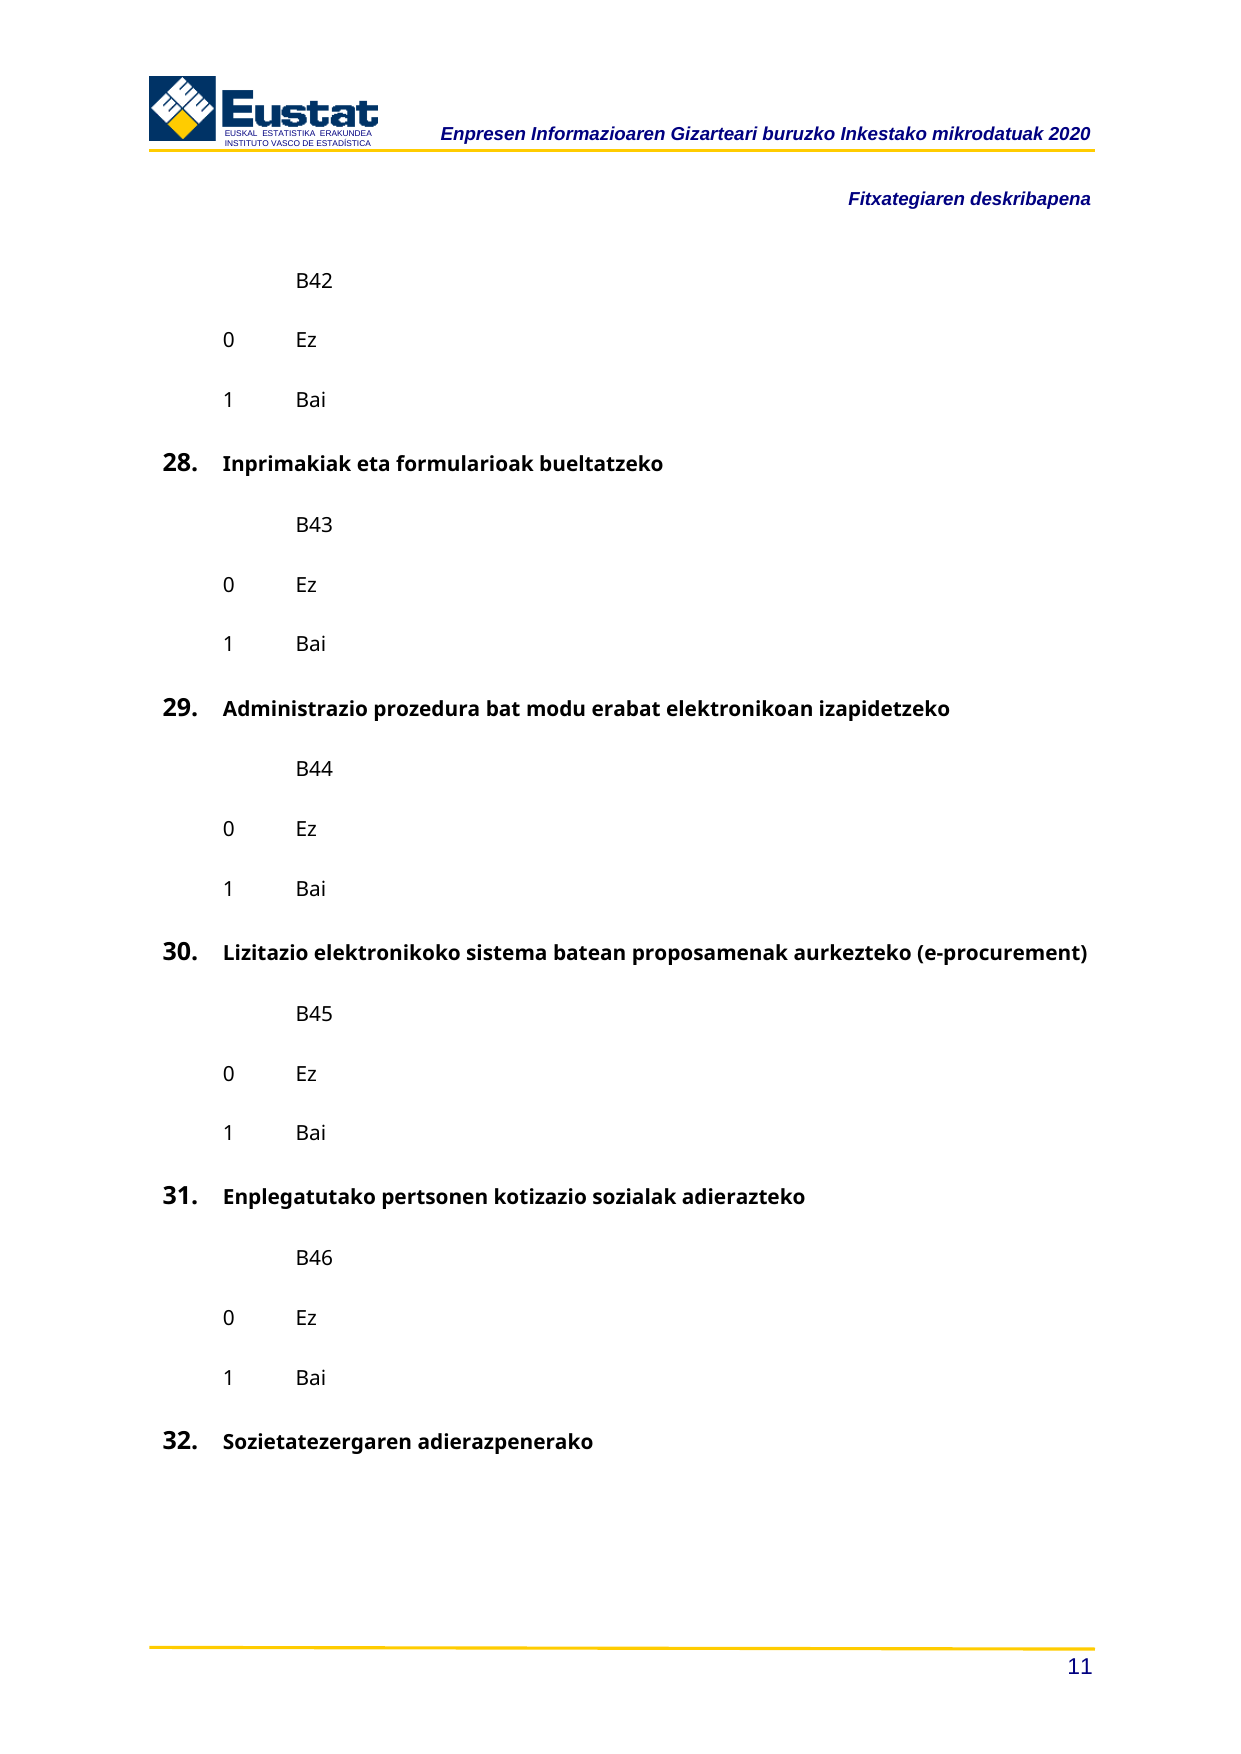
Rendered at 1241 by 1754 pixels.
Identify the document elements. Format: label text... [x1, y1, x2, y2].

list 1 Bai [223, 629, 1092, 658]
list 0 Ez [223, 1303, 1092, 1331]
list Enplegatutako pertsonen kotizazio sozialak adierazteko [162, 1178, 1092, 1212]
list B43 [223, 510, 1092, 539]
list 0 Ez [223, 570, 1092, 598]
list B42 [223, 266, 1092, 294]
list B44 [223, 754, 1092, 783]
picture [149, 76, 378, 141]
list 1 Bai [223, 385, 1092, 414]
list 1 Bai [223, 874, 1092, 902]
list B46 [223, 1243, 1092, 1272]
list Inprimakiak eta formularioak bueltatzeko [162, 445, 1092, 479]
list Lizitazio elektronikoko sistema batean proposamenak aurkezteko (e-procurement) [162, 934, 1092, 968]
list 1 Bai [223, 1363, 1092, 1391]
list Administrazio prozedura bat modu erabat elektronikoan izapidetzeko [162, 689, 1092, 723]
list Sozietatezergaren adierazpenerako [162, 1422, 1092, 1456]
list B45 [223, 999, 1092, 1027]
list 0 Ez [223, 326, 1092, 354]
list 0 Ez [223, 814, 1092, 843]
list 0 Ez [223, 1059, 1092, 1087]
list 1 Bai [223, 1118, 1092, 1147]
